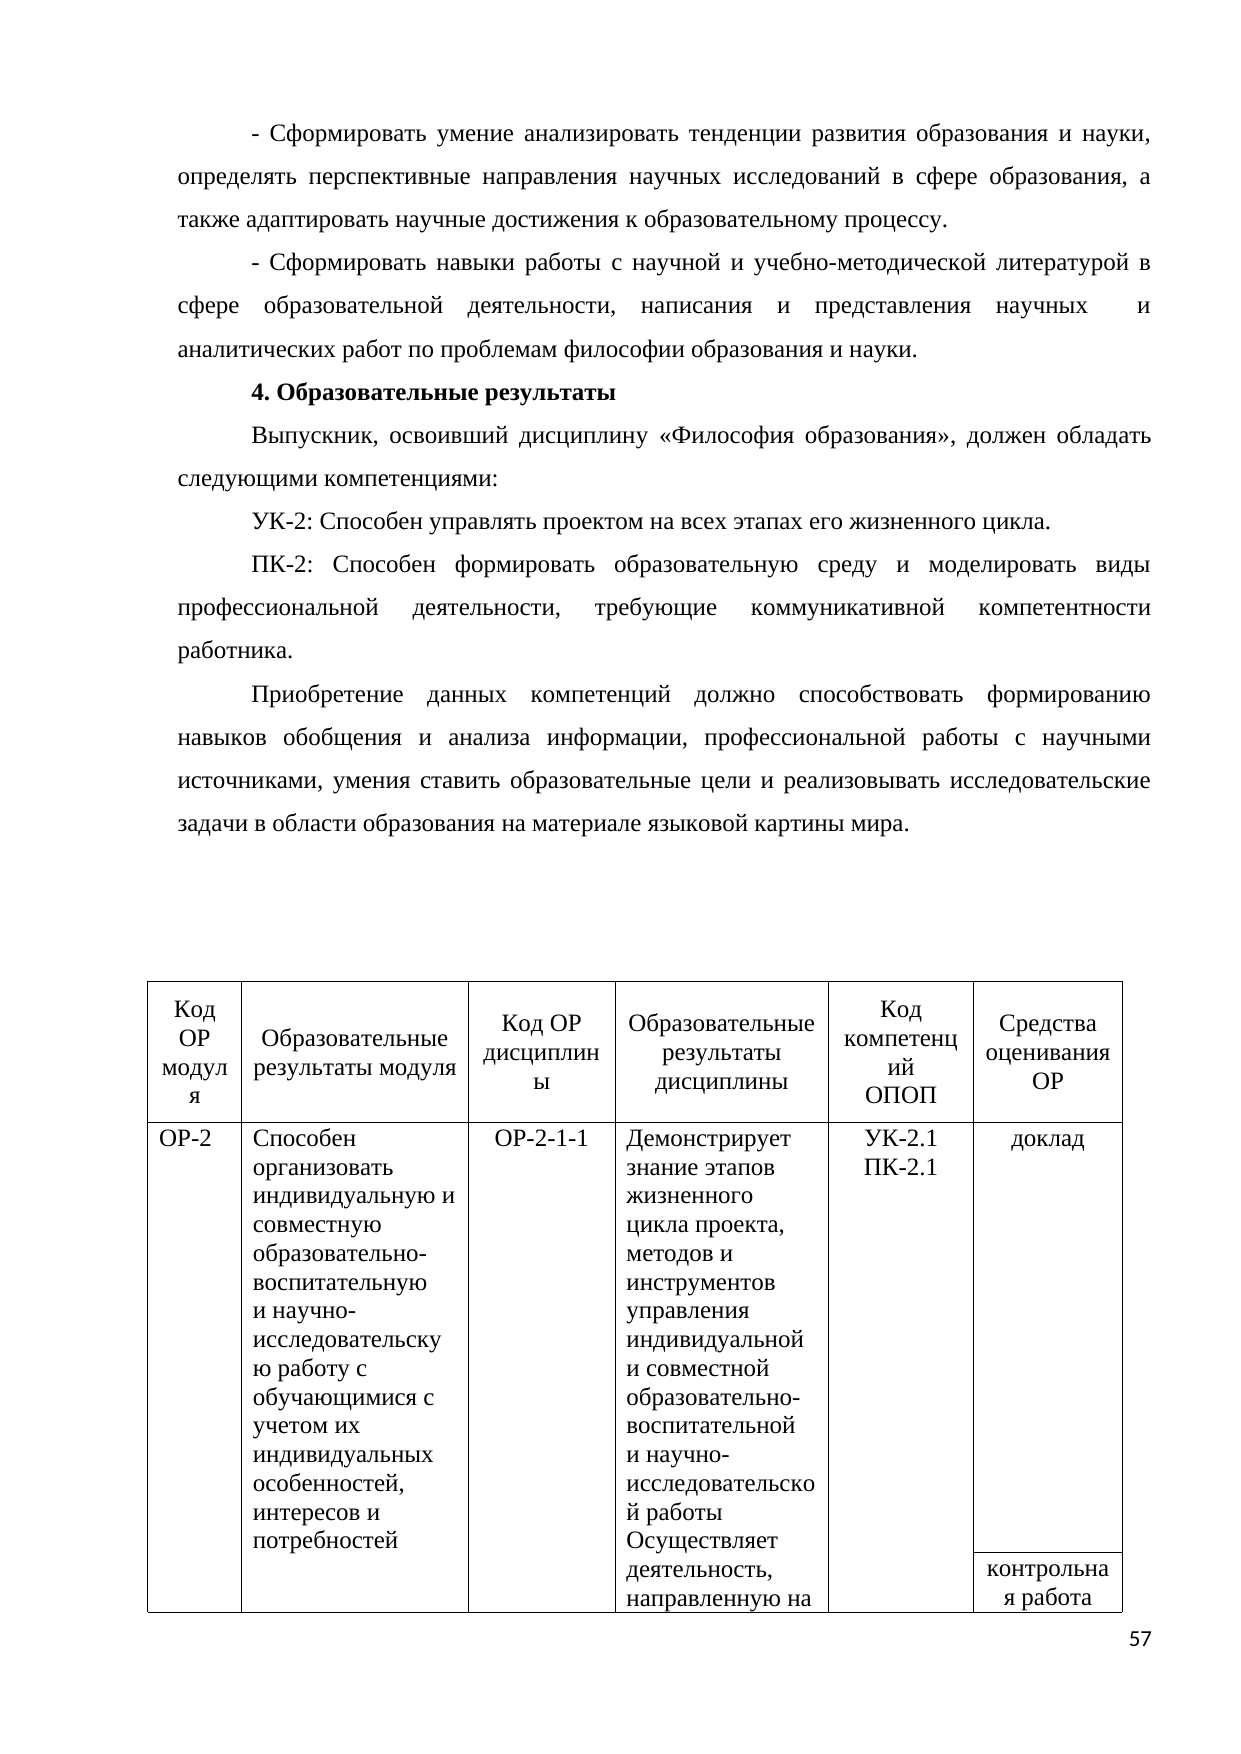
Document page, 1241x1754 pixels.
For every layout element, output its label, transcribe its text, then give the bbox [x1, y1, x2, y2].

table_cell контрольная работа [974, 1553, 1122, 1612]
table_cell Способен организовать индивидуальную и совместную образовательно-воспитательную и научно-исследовательскую работу с обучающимися с учетом их индивидуальных особенностей, интересов и потребностей [242, 1123, 468, 1612]
text - Сформировать умение анализировать тенденции развития образования и науки, определять перспективные направления научных исследований в сфере образования, а также адаптировать научные достижения к образовательному процессу. [177, 118, 1152, 233]
table_cell УК-2.1 ПК-2.1 [829, 1123, 973, 1612]
table_cell Демонстрирует знание этапов жизненного цикла проекта, методов и инструментов управления индивидуальной и совместной образовательно-воспитательной и научно-исследовательской работы Осуществляет деятельность, направленную на формирование у обучающихся навыков коммуникации в контексте философии науки [616, 1123, 828, 1612]
table_header Образовательные результаты дисциплины [616, 982, 828, 1122]
text 4. Образовательные результаты [177, 377, 1152, 406]
table_header Код ОР дисциплины [469, 982, 615, 1122]
table_header Код компетенций ОПОП [829, 982, 973, 1122]
table_cell ОР-2-1-1 [469, 1123, 615, 1612]
table_header Образовательные результаты модуля [242, 982, 468, 1122]
text Выпускник, освоивший дисциплину «Философия образования», должен обладать следующими компетенциями: [177, 420, 1152, 492]
table_header Средства оценивания ОР [974, 982, 1122, 1122]
text УК-2: Способен управлять проектом на всех этапах его жизненного цикла. [177, 506, 1152, 535]
table_header Код ОР модуля [148, 982, 241, 1122]
text ПК-2: Способен формировать образовательную среду и моделировать виды профессиональной деятельности, требующие коммуникативной компетентности работника. [177, 549, 1152, 664]
table_cell ОР-2 [148, 1123, 241, 1612]
text Приобретение данных компетенций должно способствовать формированию навыков обобщения и анализа информации, профессиональной работы с научными источниками, умения ставить образовательные цели и реализовывать исследовательские задачи в области образования на материале языковой картины мира. [177, 679, 1152, 837]
table_cell доклад [974, 1123, 1122, 1552]
text - Сформировать навыки работы с научной и учебно-методической литературой в сфере образовательной деятельности, написания и представления научных и аналитических работ по проблемам философии образования и науки. [177, 247, 1152, 362]
